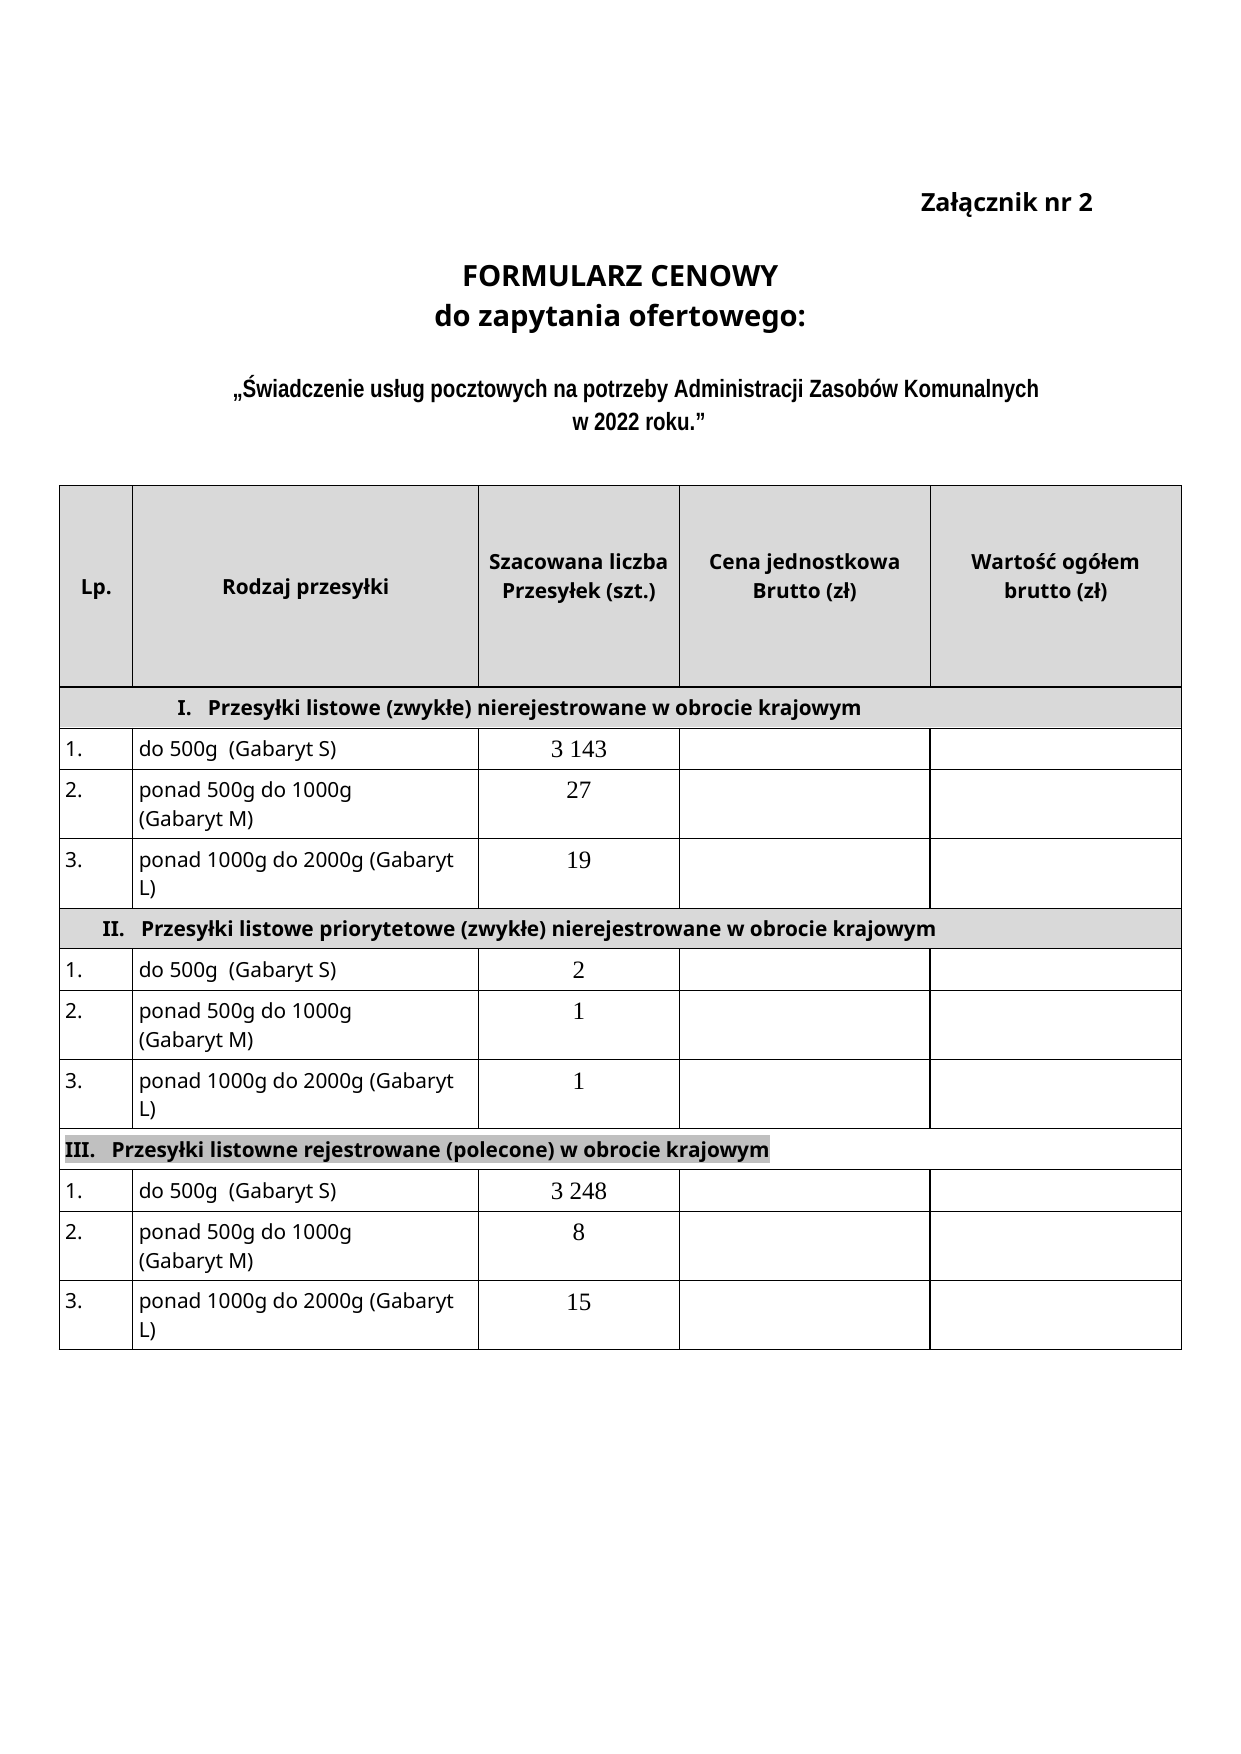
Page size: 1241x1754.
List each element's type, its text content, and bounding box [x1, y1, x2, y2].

table_cell 1. [60, 949, 132, 989]
table_cell [680, 1170, 929, 1211]
table_cell [931, 949, 1181, 989]
table_cell [931, 1170, 1181, 1211]
table_cell ponad 500g do 1000g (Gabaryt M) [133, 770, 478, 838]
table_cell [931, 770, 1181, 838]
table_cell I. Przesyłki listowe (zwykłe) nierejestrowane w obrocie krajowym [60, 688, 1181, 727]
table_cell [680, 949, 929, 989]
table_cell do 500g (Gabaryt S) [133, 1170, 478, 1211]
table_cell ponad 500g do 1000g (Gabaryt M) [133, 991, 478, 1059]
table_cell 2. [60, 991, 132, 1059]
table_cell [931, 1212, 1181, 1280]
table_cell [931, 991, 1181, 1059]
table_cell 2. [60, 770, 132, 838]
table_cell 1. [60, 1170, 132, 1211]
table_cell 3. [60, 1281, 132, 1349]
table_cell 8 [479, 1212, 679, 1280]
table_cell 3. [60, 1060, 132, 1128]
table_cell [931, 729, 1181, 769]
list FORMULARZ CENOWY [148, 255, 1093, 295]
table_cell II. Przesyłki listowe priorytetowe (zwykłe) nierejestrowane w obrocie krajowym [60, 909, 1181, 948]
table_cell [680, 770, 929, 838]
table_cell 27 [479, 770, 679, 838]
table_cell ponad 1000g do 2000g (Gabaryt L) [133, 1281, 478, 1349]
table_cell ponad 1000g do 2000g (Gabaryt L) [133, 839, 478, 907]
table_header Wartość ogółem brutto (zł) [931, 486, 1181, 686]
table_cell do 500g (Gabaryt S) [133, 729, 478, 769]
table_cell 3. [60, 839, 132, 907]
table_cell 15 [479, 1281, 679, 1349]
table_cell [680, 1281, 929, 1349]
table_cell ponad 500g do 1000g (Gabaryt M) [133, 1212, 478, 1280]
table_cell 2. [60, 1212, 132, 1280]
text „Świadczenie usług pocztowych na potrzeby Administracji Zasobów Komunalnych w 2022 roku.” [185, 374, 1093, 436]
table_cell 2 [479, 949, 679, 989]
table_cell [680, 729, 929, 769]
table_cell do 500g (Gabaryt S) [133, 949, 478, 989]
table_cell III. Przesyłki listowne rejestrowane (polecone) w obrocie krajowym [60, 1129, 1181, 1169]
table_cell 1 [479, 1060, 679, 1128]
table_cell [931, 1281, 1181, 1349]
table_cell 3 248 [479, 1170, 679, 1211]
table_cell 1. [60, 729, 132, 769]
table_cell [680, 991, 929, 1059]
table_cell [680, 1212, 929, 1280]
table_cell 1 [479, 991, 679, 1059]
table_header Cena jednostkowa Brutto (zł) [680, 486, 930, 686]
table_header Rodzaj przesyłki [133, 486, 478, 686]
table_cell 19 [479, 839, 679, 907]
list do zapytania ofertowego: [148, 295, 1093, 334]
list Załącznik nr 2 [148, 148, 1093, 221]
table_cell [931, 1060, 1181, 1128]
table_cell [680, 839, 929, 907]
table_cell ponad 1000g do 2000g (Gabaryt L) [133, 1060, 478, 1128]
table_header Szacowana liczba Przesyłek (szt.) [479, 486, 679, 686]
table_cell [931, 839, 1181, 907]
table_cell 3 143 [479, 729, 679, 769]
table_header Lp. [60, 486, 132, 686]
table_cell [680, 1060, 929, 1128]
